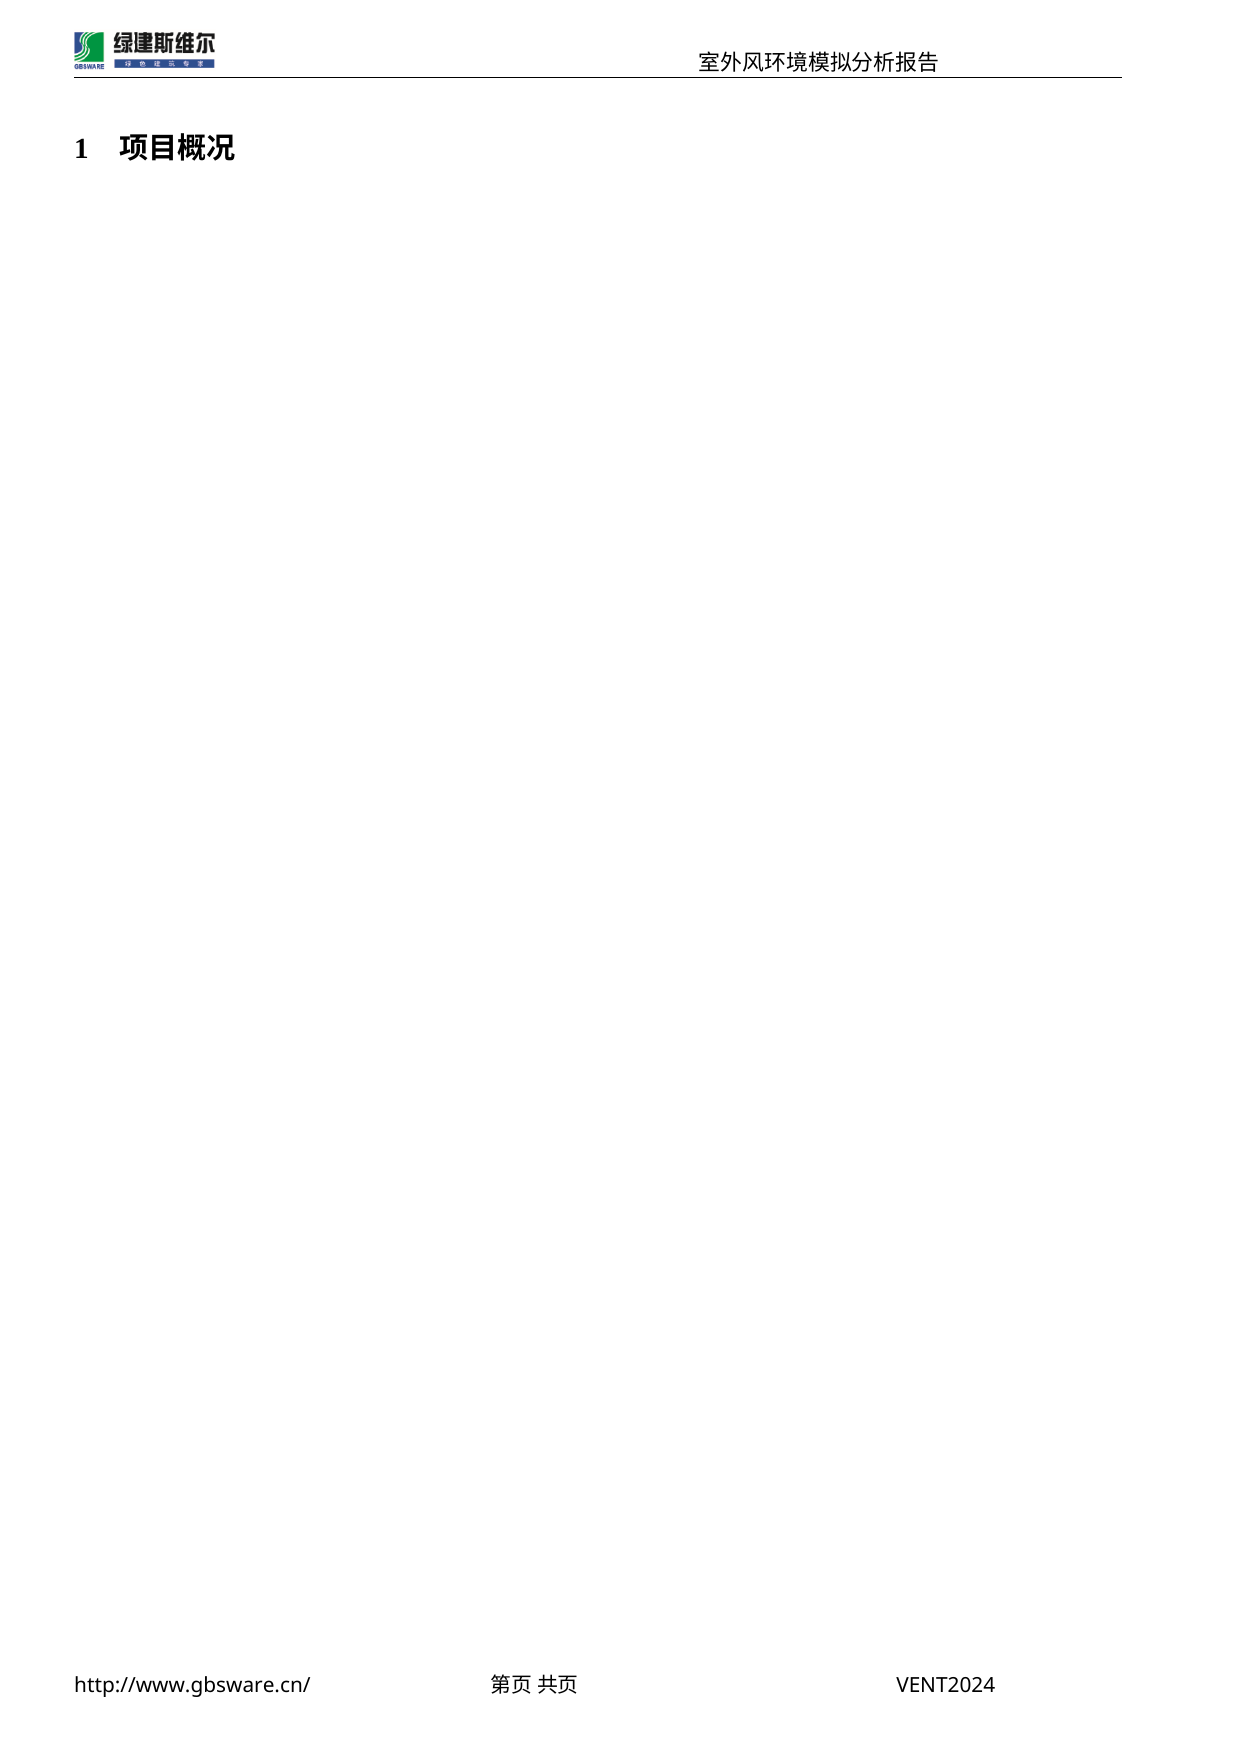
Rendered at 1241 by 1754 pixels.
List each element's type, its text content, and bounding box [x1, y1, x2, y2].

subtitle 项目概况 [74, 113, 1122, 178]
picture [73, 29, 216, 71]
